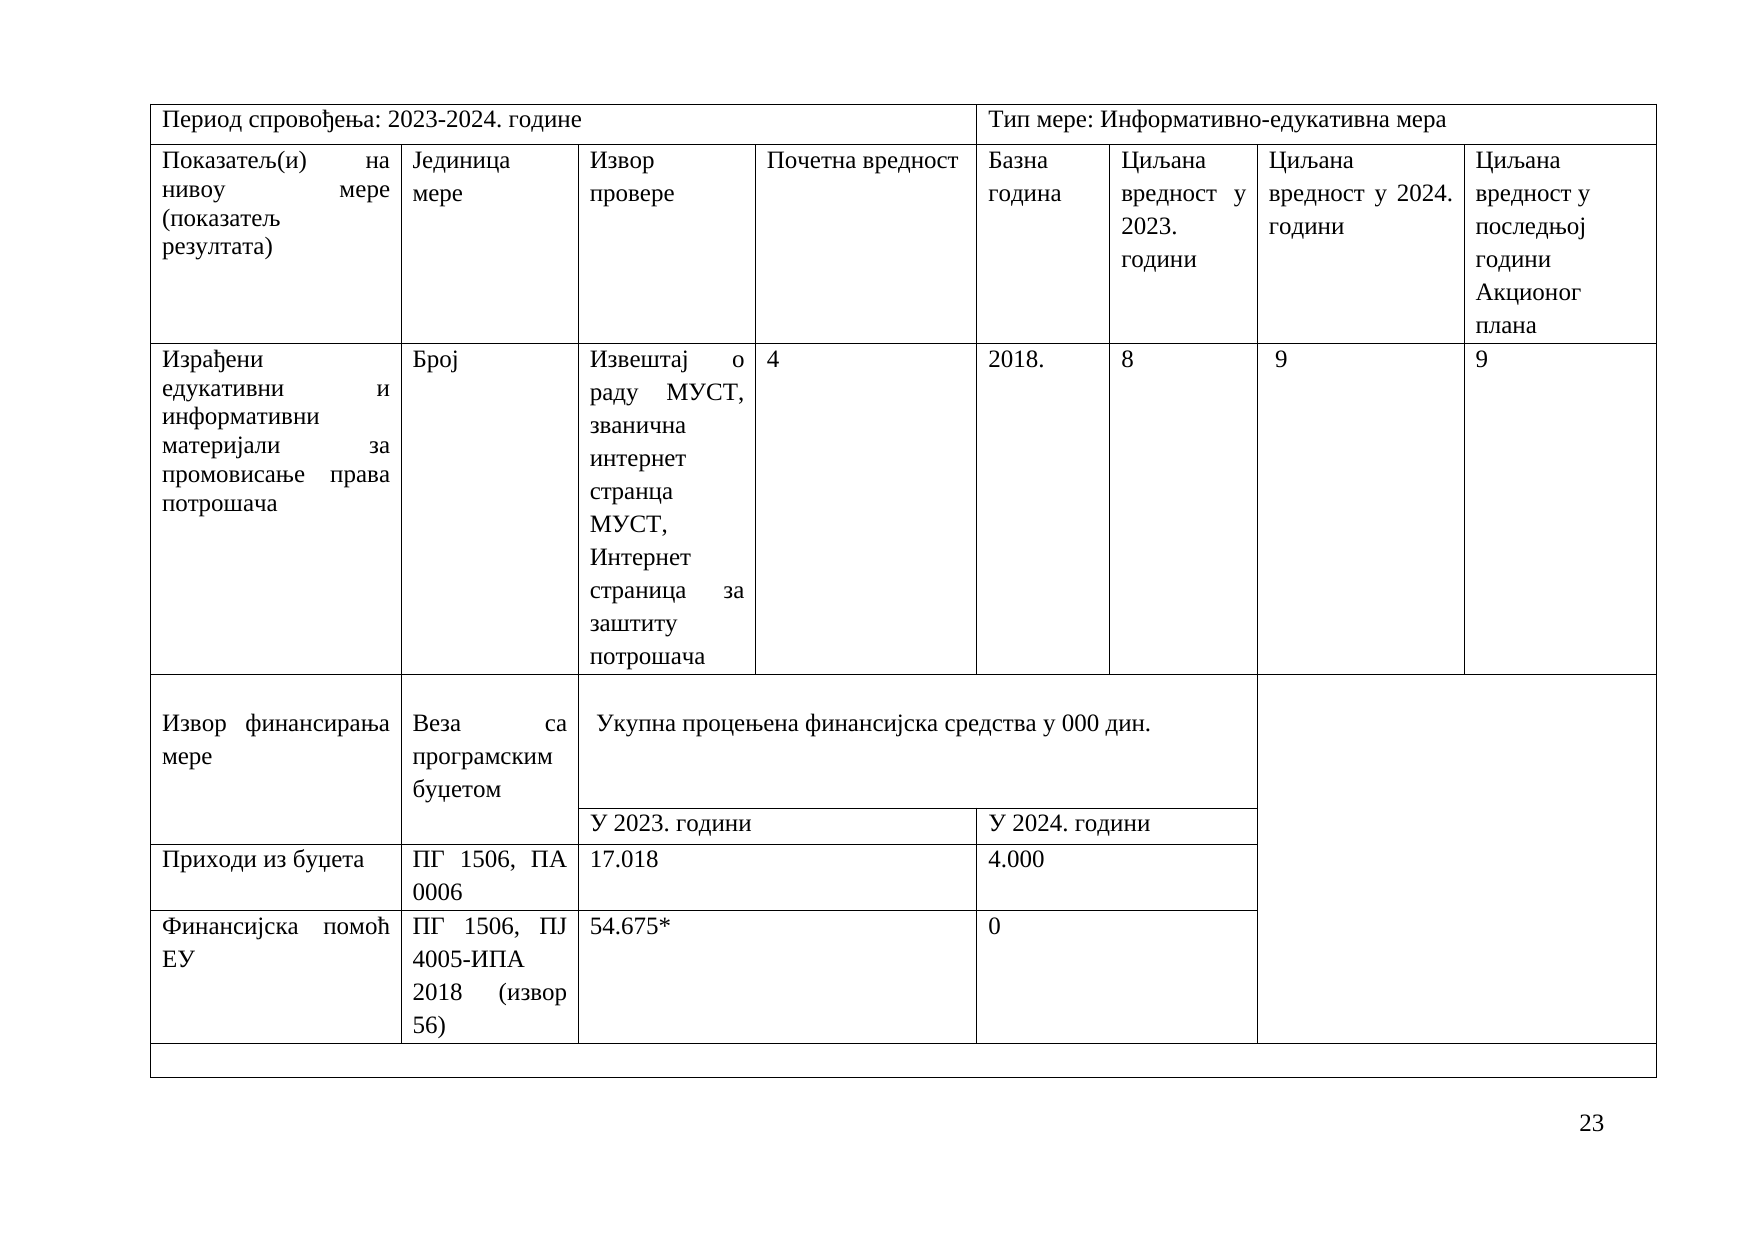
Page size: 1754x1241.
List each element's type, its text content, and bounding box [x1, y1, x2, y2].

table_cell Почетна вредност [756, 145, 976, 343]
table_cell 17.018 [579, 845, 976, 910]
table_cell Израђени едукативни и информативни материјали за промовисање права потрошача [151, 344, 401, 674]
table_cell 54.675* [579, 911, 976, 1043]
table_cell 9 [1465, 344, 1656, 674]
table_cell [151, 1044, 1656, 1077]
table_cell Извор провере [579, 145, 755, 343]
table_cell Циљана вредност у 2023. години [1110, 145, 1257, 343]
table_cell Извештај о раду МУСТ, званична интернет странца МУСТ, Интернет страница за заштиту потрошача [579, 344, 755, 674]
table_cell Веза са програмским буџетом [402, 675, 578, 843]
table_cell У 2023. години [579, 809, 976, 843]
table_cell Показатељ(и) на нивоу мере (показатељ резултата) [151, 145, 401, 343]
table_cell 8 [1110, 344, 1257, 674]
table_cell ПГ 1506, ПА 0006 [402, 845, 578, 910]
table_cell 4 [756, 344, 976, 674]
table_cell 0 [977, 911, 1257, 1043]
table_cell Тип мере: Информативно-едукативна мера [977, 105, 1656, 144]
table_cell Приходи из буџета [151, 845, 401, 910]
table_cell Циљана вредност у последњој години Акционог плана [1465, 145, 1656, 343]
table_cell 4.000 [977, 845, 1257, 910]
table_cell Извор финансирања мере [151, 675, 401, 843]
table_cell Број [402, 344, 578, 674]
table_cell 2018. [977, 344, 1109, 674]
table_cell Базна година [977, 145, 1109, 343]
table_cell Период спровођења: 2023-2024. године [151, 105, 976, 144]
table_cell [1258, 675, 1656, 1043]
table_cell Jединица мере [402, 145, 578, 343]
table_cell Укупна процењена финансијска средства у 000 дин. [579, 675, 1257, 807]
table_cell Финансијска помоћ ЕУ [151, 911, 401, 1043]
table_cell У 2024. години [977, 809, 1257, 843]
table_cell ПГ 1506, ПЈ 4005-ИПА 2018 (извор 56) [402, 911, 578, 1043]
table_cell Циљана вредност у 2024. години [1258, 145, 1464, 343]
table_cell 9 [1258, 344, 1464, 674]
